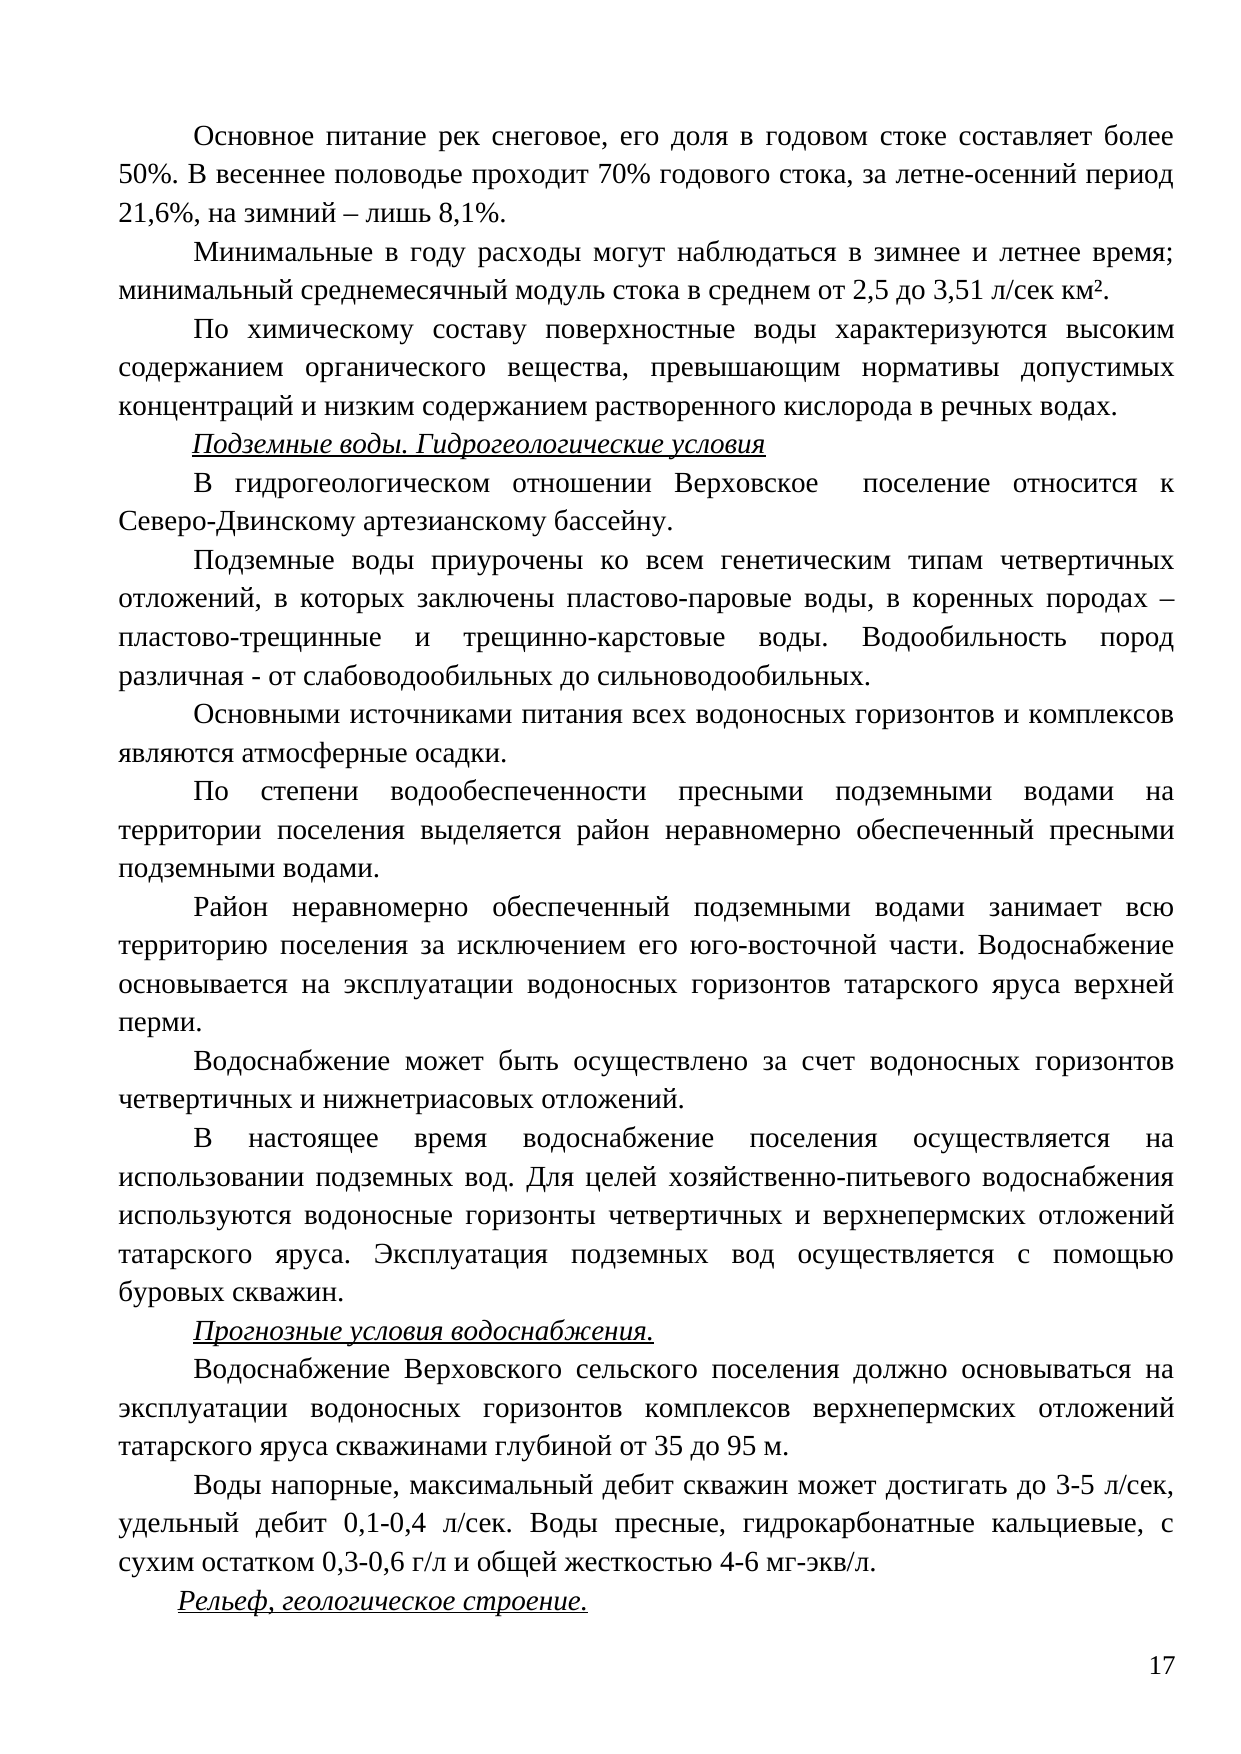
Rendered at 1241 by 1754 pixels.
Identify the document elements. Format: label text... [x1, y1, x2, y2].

text Прогнозные условия водоснабжения. [118, 1313, 1175, 1346]
text В настоящее время водоснабжение поселения осуществляется на использовании подземных вод. Для целей хозяйственно-питьевого водоснабжения используются водоносные горизонты четвертичных и верхнепермских отложений татарского яруса. Эксплуатация подземных вод осуществляется с помощью буровых скважин. [118, 1120, 1175, 1308]
text Водоснабжение может быть осуществлено за счет водоносных горизонтов четвертичных и нижнетриасовых отложений. [118, 1043, 1175, 1115]
text Водоснабжение Верховского сельского поселения должно основываться на эксплуатации водоносных горизонтов комплексов верхнепермских отложений татарского яруса скважинами глубиной от 35 до . [118, 1351, 1175, 1462]
text Подземные воды. Гидрогеологические условия [118, 426, 1175, 460]
text Минимальные в году расходы могут наблюдаться в зимнее и летнее время; минимальный среднемесячный модуль стока в среднем от 2,5 до 3,51 л/сек км². [118, 234, 1175, 306]
text Основными источниками питания всех водоносных горизонтов и комплексов являются атмосферные осадки. [118, 696, 1175, 768]
text Основное питание рек снеговое, его доля в годовом стоке составляет более 50%. В весеннее половодье проходит 70% годового стока, за летне-осенний период 21,6%, на зимний – лишь 8,1%. [118, 118, 1175, 229]
text Воды напорные, максимальный дебит скважин может достигать до 3-5 л/сек, удельный дебит 0,1-0,4 л/сек. Воды пресные, гидрокарбонатные кальциевые, с сухим остатком 0,3-0,6 г/л и общей жесткостью 4-6 мг-экв/л. [118, 1467, 1175, 1578]
text Район неравномерно обеспеченный подземными водами занимает всю территорию поселения за исключением его юго-восточной части. Водоснабжение основывается на эксплуатации водоносных горизонтов татарского яруса верхней перми. [118, 889, 1175, 1038]
text Рельеф, геологическое строение. [118, 1583, 1175, 1616]
text По степени водообеспеченности пресными подземными водами на территории поселения выделяется район неравномерно обеспеченный пресными подземными водами. [118, 773, 1175, 884]
text В гидрогеологическом отношении Верховское поселение относится к Северо-Двинскому артезианскому бассейну. [118, 465, 1175, 537]
text Подземные воды приурочены ко всем генетическим типам четвертичных отложений, в которых заключены пластово-паровые воды, в коренных породах – пластово-трещинные и трещинно-карстовые воды. Водообильность пород различная - от слабоводообильных до сильноводообильных. [118, 542, 1175, 691]
text По химическому составу поверхностные воды характеризуются высоким содержанием органического вещества, превышающим нормативы допустимых концентраций и низким содержанием растворенного кислорода в речных водах. [118, 311, 1175, 421]
